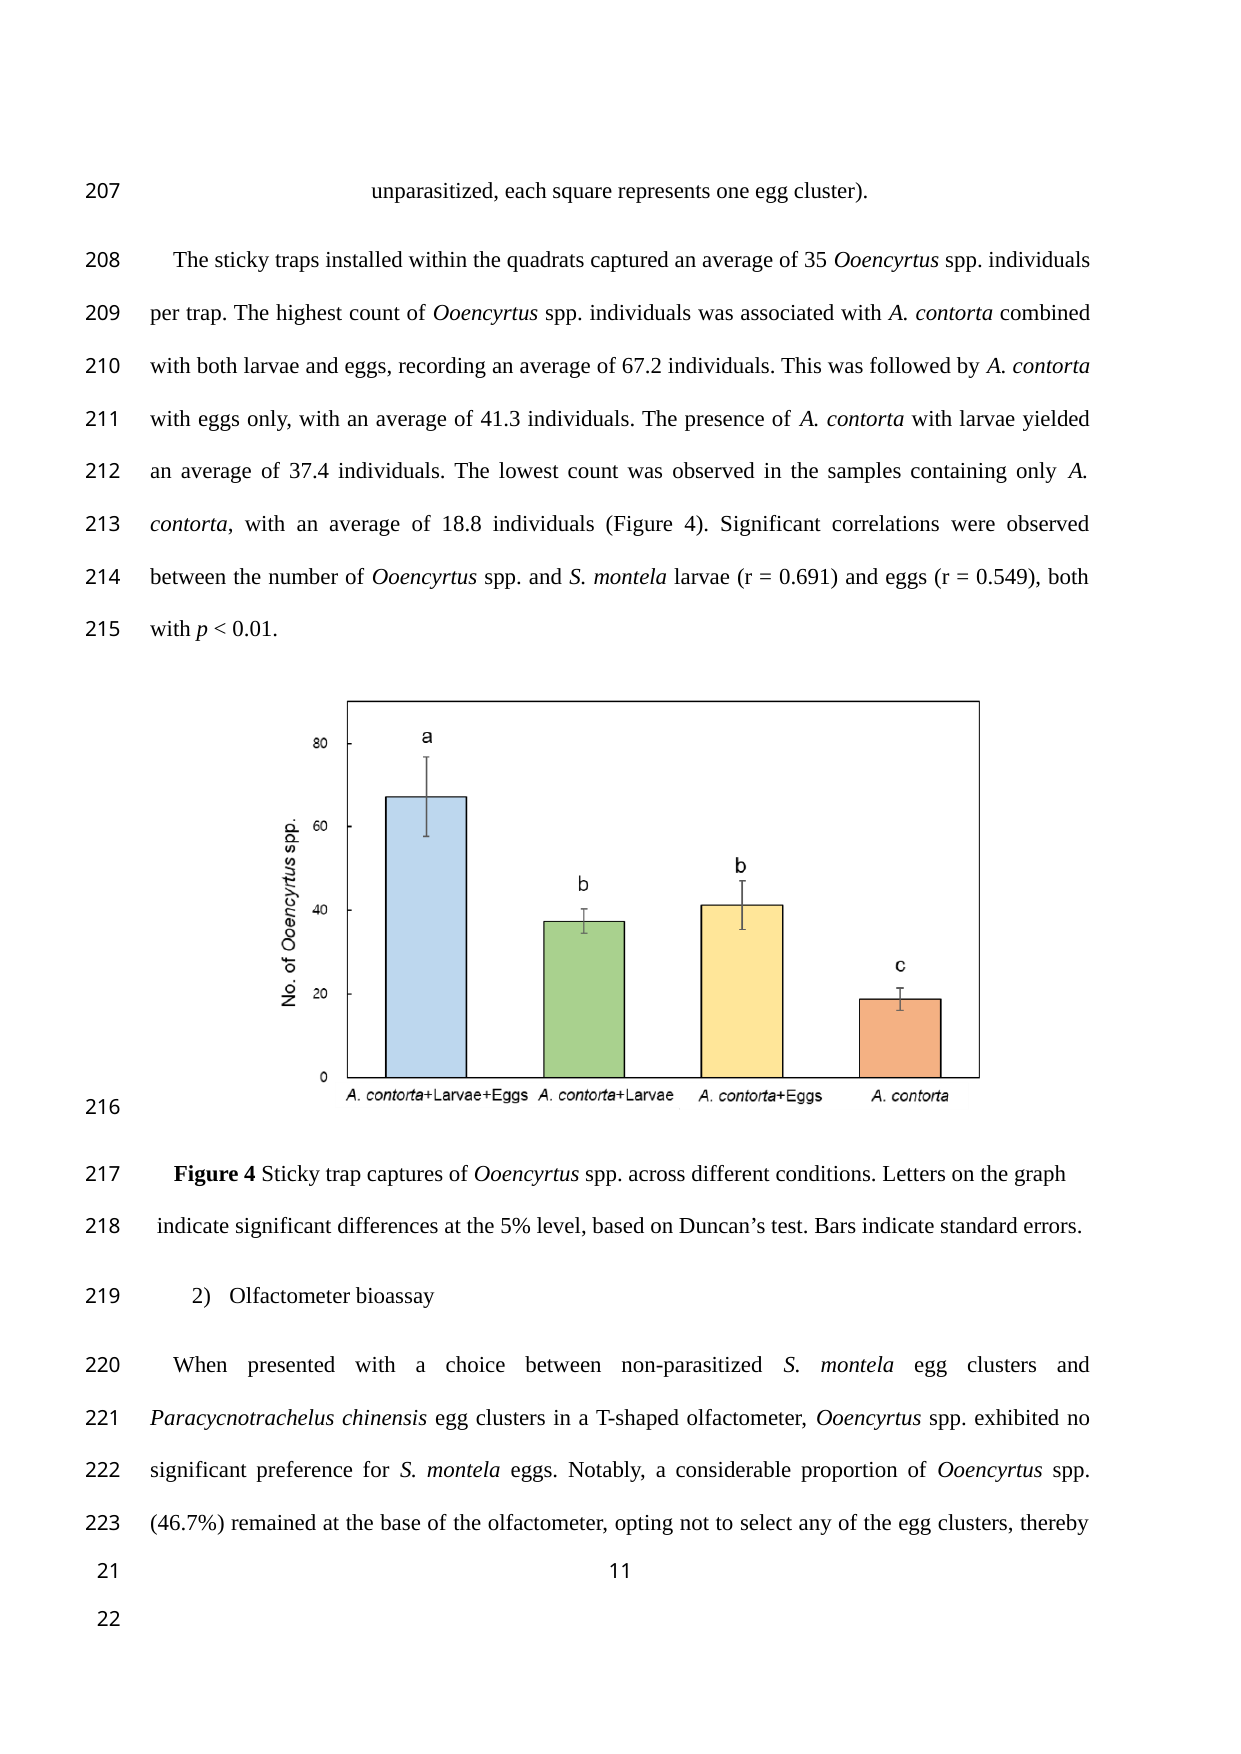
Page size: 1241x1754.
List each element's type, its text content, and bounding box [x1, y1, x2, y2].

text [150, 177, 1090, 203]
list Olfactometer bioassay [192, 1282, 1090, 1308]
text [150, 1351, 1090, 1536]
text The sticky traps installed within the quadrats captured an average of 35 Ooencyrtus spp. individuals per trap. The highest count of Ooencyrtus spp. individuals was associated with A. contorta combined with both larvae and eggs, recording an average of 67.2 individuals. This was followed by A. contorta with eggs only, with an average of 41.3 individuals. The presence of A. contorta with larvae yielded an average of 37.4 individuals. The lowest count was observed in the samples containing only A. contorta, with an average of 18.8 individuals (Figure 4). Significant correlations were observed between the number of Ooencyrtus spp. and S. montela larvae (r = 0.691) and eggs (r = 0.549), both with p < 0.01. [150, 247, 1090, 642]
text Figure 4 Sticky trap captures of Ooencyrtus spp. across different conditions. Letters on the graph indicate significant differences at the 5% level, based on Duncan’s test. Bars indicate standard errors. [150, 1159, 1090, 1239]
picture [267, 685, 996, 1115]
